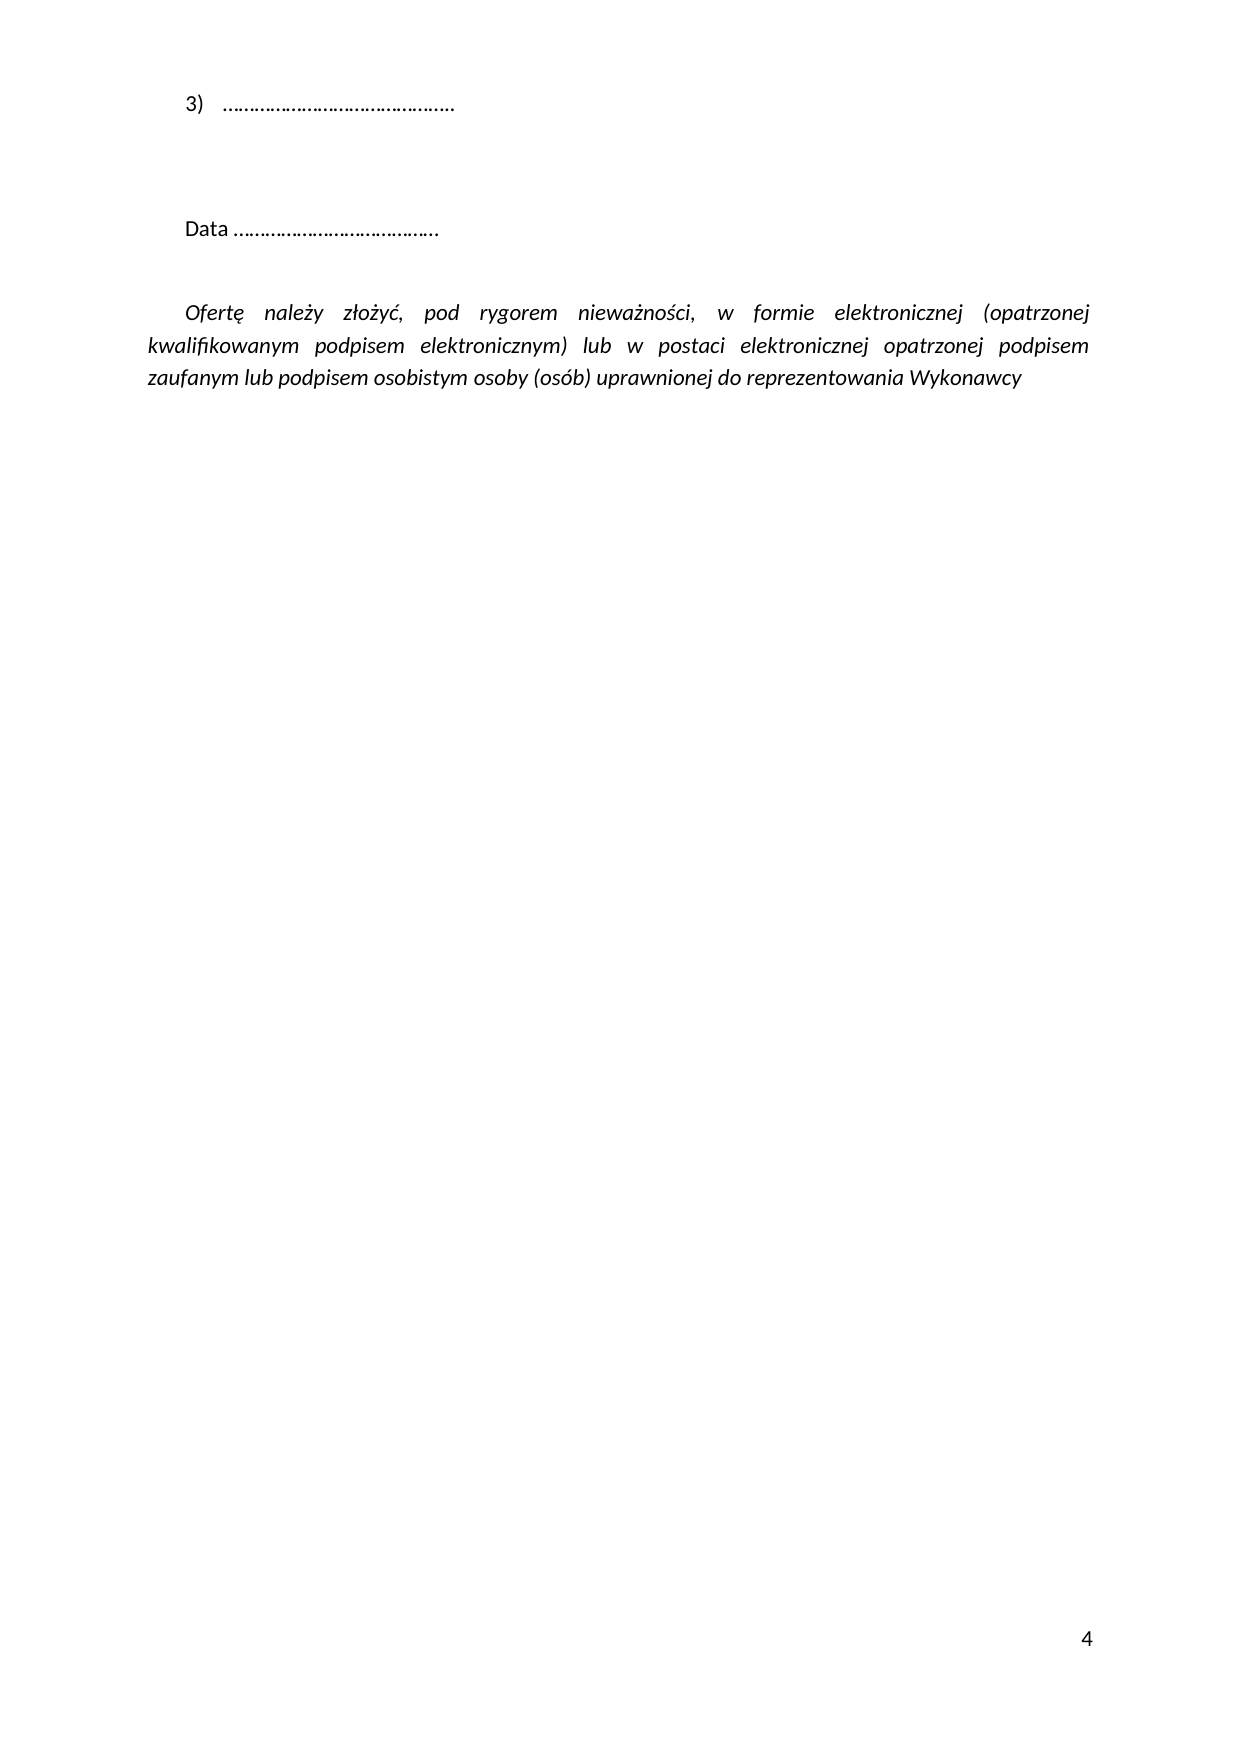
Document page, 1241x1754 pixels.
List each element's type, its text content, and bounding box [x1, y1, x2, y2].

text Ofertę należy złożyć, pod rygorem nieważności, w formie elektronicznej (opatrzonej kwalifikowanym podpisem elektronicznym) lub w postaci elektronicznej opatrzonej podpisem zaufanym lub podpisem osobistym osoby (osób) uprawnionej do reprezentowania Wykonawcy [148, 298, 1093, 391]
list …………………………………….. [185, 89, 1093, 117]
text Data ………………………………… [148, 214, 1093, 243]
